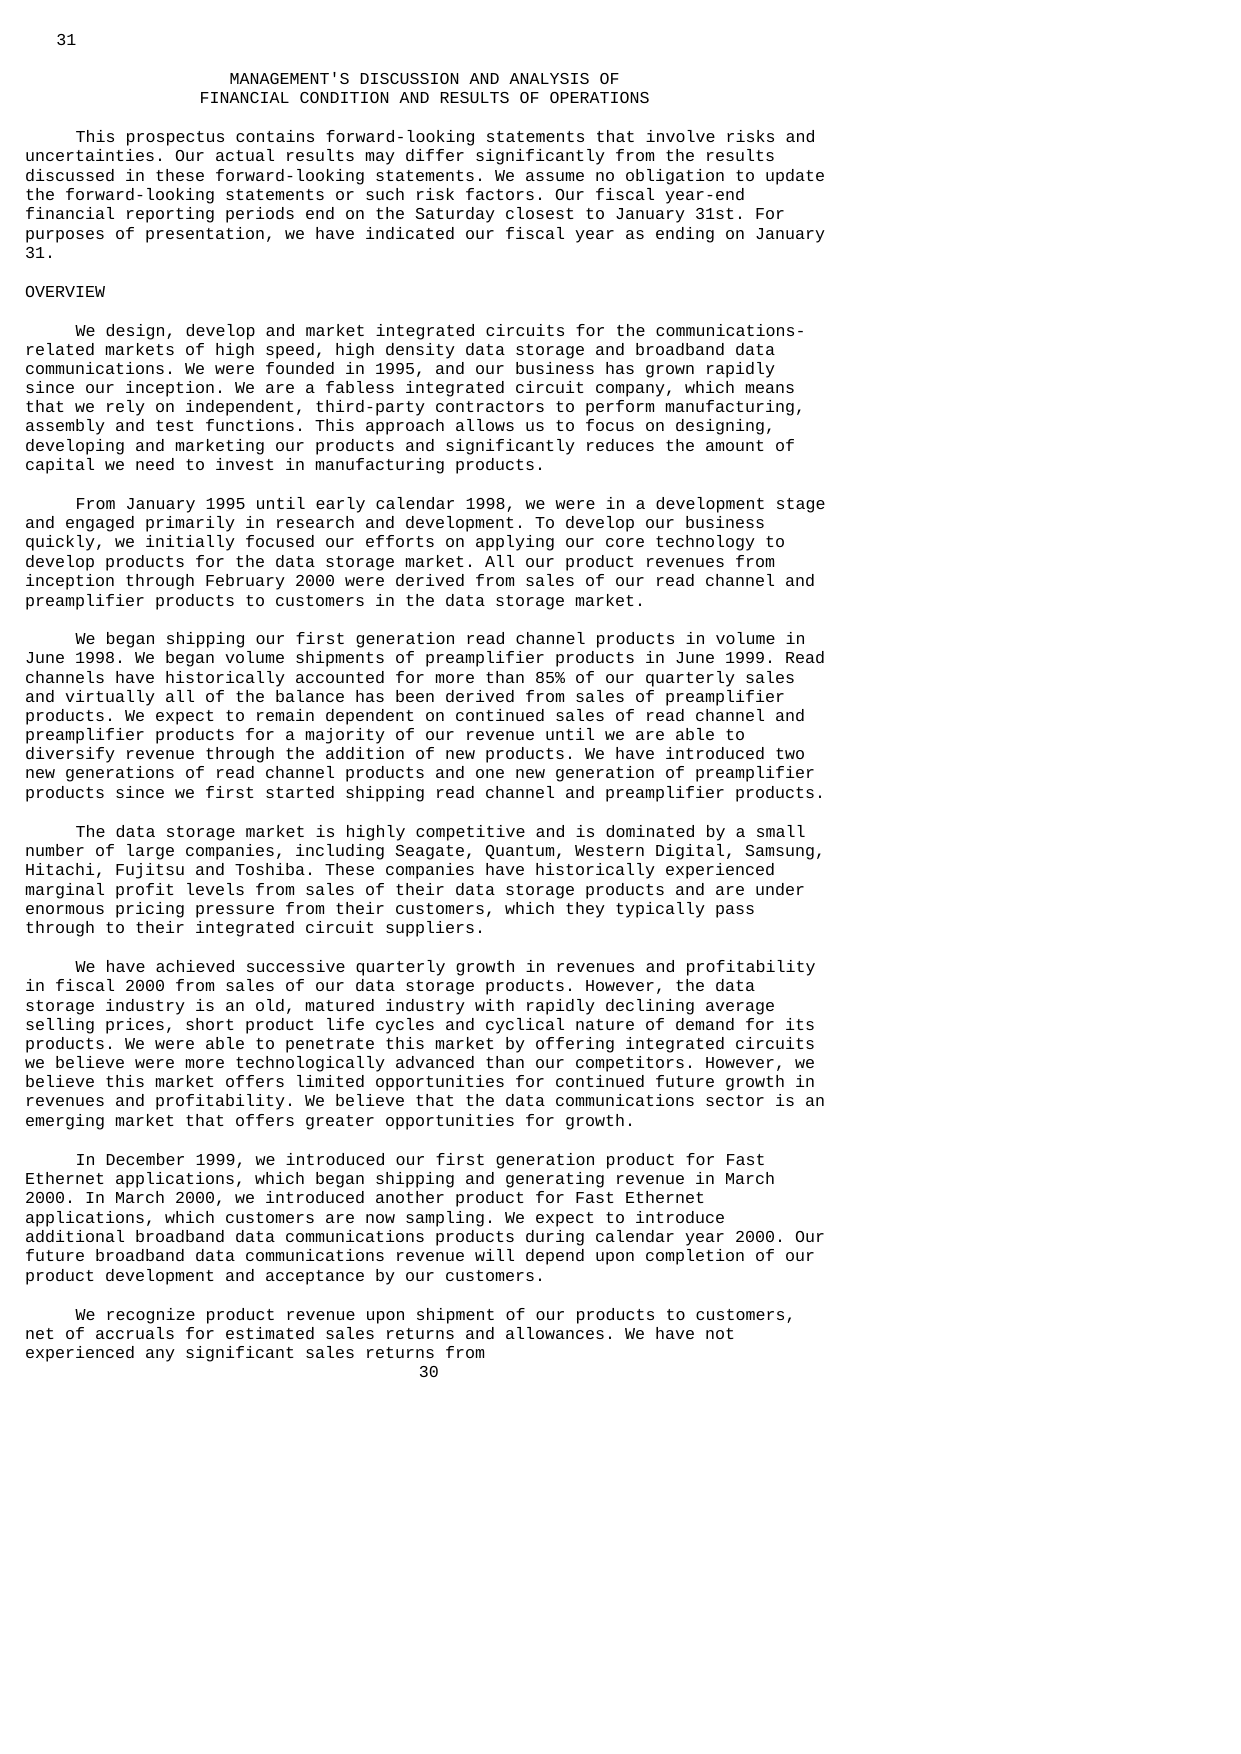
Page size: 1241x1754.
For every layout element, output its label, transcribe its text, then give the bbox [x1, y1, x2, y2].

text We have achieved successive quarterly growth in revenues and profitability in fiscal 2000 from sales of our data storage products. However, the data storage industry is an old, matured industry with rapidly declining average selling prices, short product life cycles and cyclical nature of demand for its products. We were able to penetrate this market by offering integrated circuits we believe were more technologically advanced than our competitors. However, we believe this market offers limited opportunities for continued future growth in revenues and profitability. We believe that the data communications sector is an emerging market that offers greater opportunities for growth. [25, 959, 834, 1131]
text This prospectus contains forward-looking statements that involve risks and uncertainties. Our actual results may differ significantly from the results discussed in these forward-looking statements. We assume no obligation to update the forward-looking statements or such risk factors. Our fiscal year-end financial reporting periods end on the Saturday closest to January 31st. For purposes of presentation, we have indicated our fiscal year as ending on January 31. [25, 128, 834, 263]
text MANAGEMENT'S DISCUSSION AND ANALYSIS OF [25, 70, 824, 89]
text In December 1999, we introduced our first generation product for Fast Ethernet applications, which began shipping and generating revenue in March 2000. In March 2000, we introduced another product for Fast Ethernet applications, which customers are now sampling. We expect to introduce additional broadband data communications products during calendar year 2000. Our future broadband data communications revenue will depend upon completion of our product development and acceptance by our customers. [25, 1151, 834, 1286]
text FINANCIAL CONDITION AND RESULTS OF OPERATIONS [25, 90, 824, 108]
text OVERVIEW [25, 283, 1090, 302]
text The data storage market is highly competitive and is dominated by a small number of large companies, including Seagate, Quantum, Western Digital, Samsung, Hitachi, Fujitsu and Toshiba. These companies have historically experienced marginal profit levels from sales of their data storage products and are under enormous pricing pressure from their customers, which they typically pass through to their integrated circuit suppliers. [25, 823, 834, 939]
text We recognize product revenue upon shipment of our products to customers, net of accruals for estimated sales returns and allowances. We have not experienced any significant sales returns from [25, 1306, 803, 1363]
text 30 [419, 1364, 1090, 1383]
text We began shipping our first generation read channel products in volume in June 1998. We began volume shipments of preamplifier products in June 1999. Read channels have historically accounted for more than 85% of our quarterly sales and virtually all of the balance has been derived from sales of preamplifier products. We expect to remain dependent on continued sales of read channel and preamplifier products for a majority of our revenue until we are able to diversify revenue through the addition of new products. We have introduced two new generations of read channel products and one new generation of preamplifier products since we first started shipping read channel and preamplifier products. [25, 631, 834, 803]
text We design, develop and market integrated circuits for the communications-related markets of high speed, high density data storage and broadband data communications. We were founded in 1995, and our business has grown rapidly since our inception. We are a fabless integrated circuit company, which means that we rely on independent, third-party contractors to perform manufacturing, assembly and test functions. This approach allows us to focus on designing, developing and marketing our products and significantly reduces the amount of capital we need to invest in manufacturing products. [25, 322, 824, 475]
text 31 [56, 32, 1090, 50]
text From January 1995 until early calendar 1998, we were in a development stage and engaged primarily in research and development. To develop our business quickly, we initially focused our efforts on applying our core technology to develop products for the data storage market. All our product revenues from inception through February 2000 were derived from sales of our read channel and preamplifier products to customers in the data storage market. [25, 495, 834, 611]
